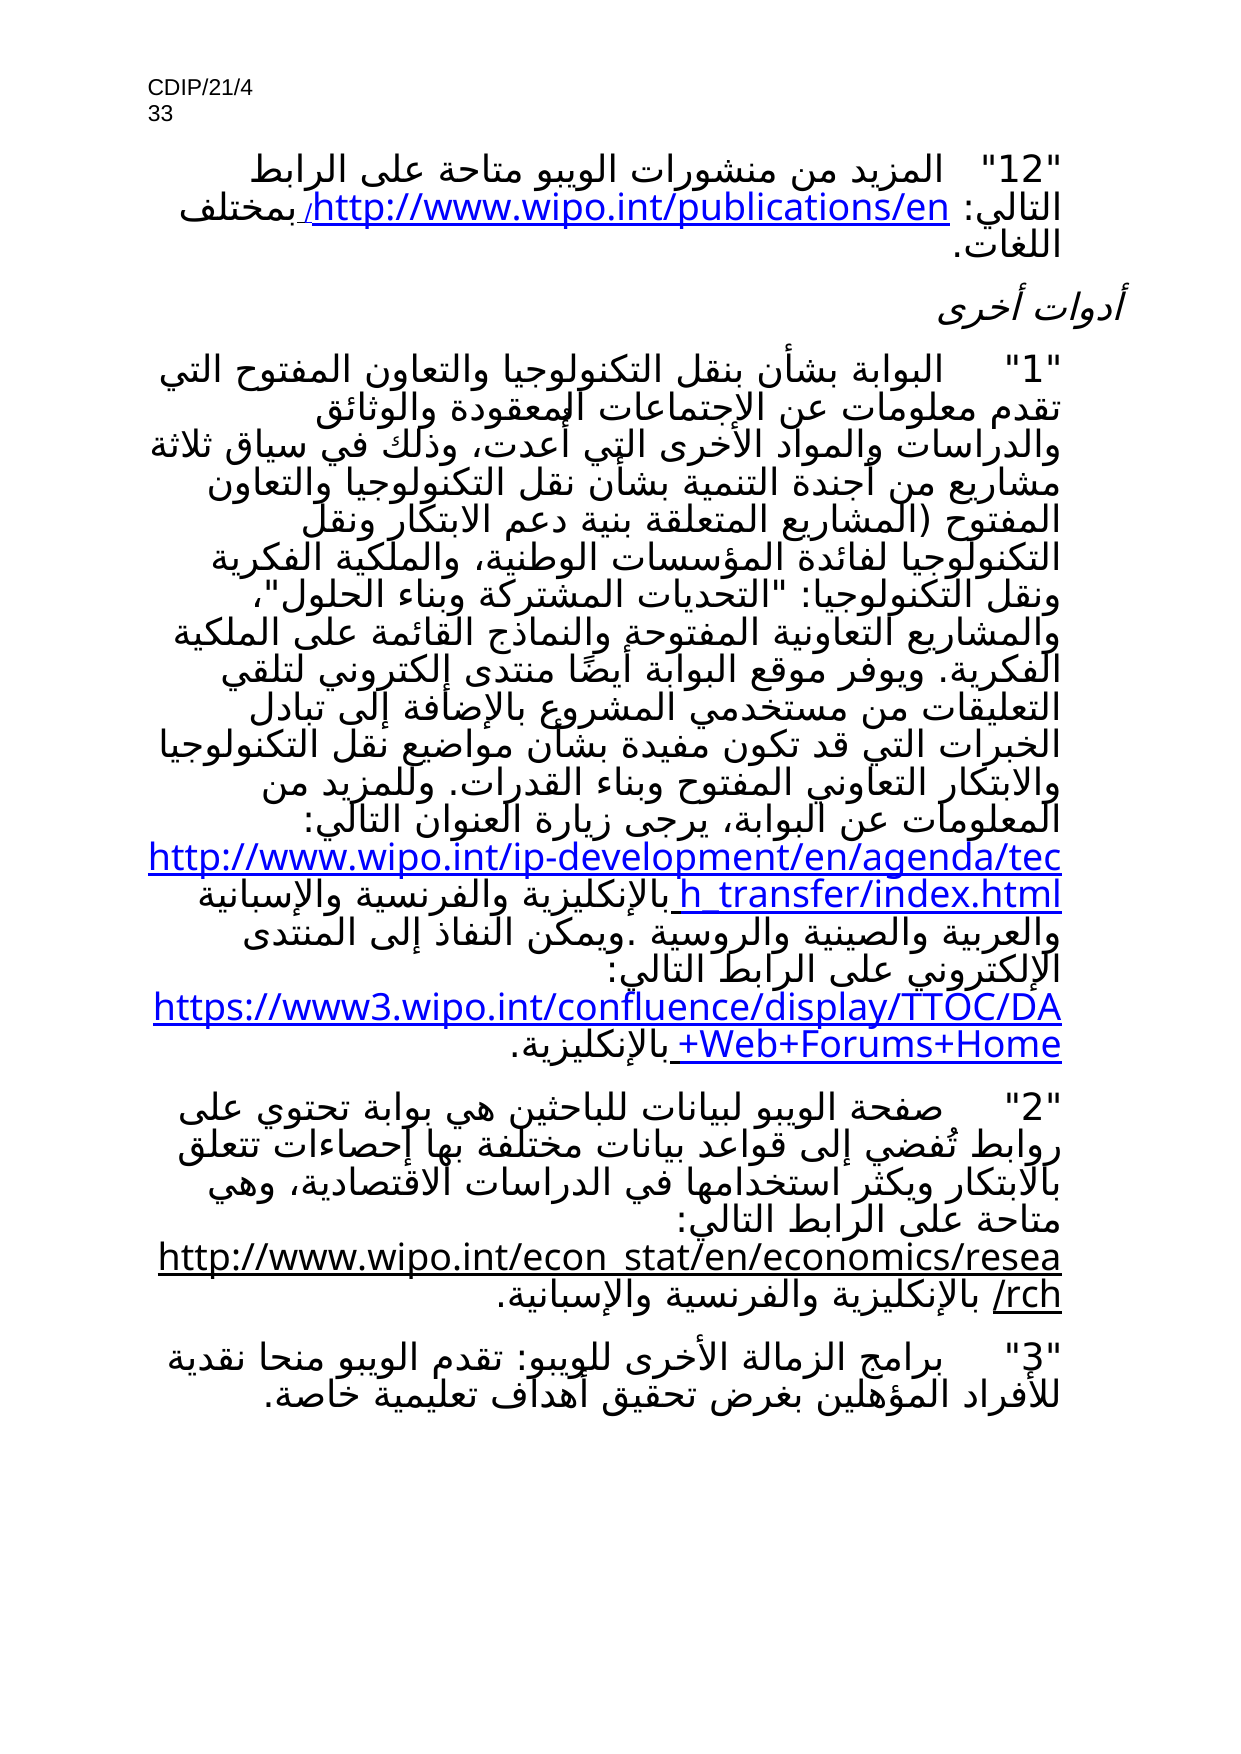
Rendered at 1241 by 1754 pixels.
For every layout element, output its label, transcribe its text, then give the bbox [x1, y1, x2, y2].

subtitle أدوات أخرى [148, 290, 1122, 328]
text "3" برامج الزمالة الأخرى للويبو: تقدم الويبو منحا نقدية للأفراد المؤهلين بغرض تحقيق أهداف تعليمية خاصة. [148, 1340, 1062, 1415]
text "12" المزيد من منشورات الويبو متاحة على الرابط التالي: http://www.wipo.int/publications/en/ بمختلف اللغات. [148, 153, 1062, 265]
text "1" البوابة بشأن بنقل التكنولوجيا والتعاون المفتوح التي تقدم معلومات عن الاجتماعات المعقودة والوثائق والدراسات والمواد الأخرى التي أُعدت، وذلك في سياق ثلاثة مشاريع من أجندة التنمية بشأن نقل التكنولوجيا والتعاون المفتوح (المشاريع المتعلقة بنية دعم الابتكار ونقل التكنولوجيا لفائدة المؤسسات الوطنية، والملكية الفكرية ونقل التكنولوجيا: "التحديات المشتركة وبناء الحلول"، والمشاريع التعاونية المفتوحة والنماذج القائمة على الملكية الفكرية. ويوفر موقع البوابة أيضًا منتدى إلكتروني لتلقي التعليقات من مستخدمي المشروع بالإضافة إلى تبادل الخبرات التي قد تكون مفيدة بشأن مواضيع نقل التكنولوجيا والابتكار التعاوني المفتوح وبناء القدرات. وللمزيد من المعلومات عن البوابة، يرجى زيارة العنوان التالي: http://www.wipo.int/ip-development/en/agenda/tech_transfer/index.html بالإنكليزية والفرنسية والإسبانية والعربية والصينية والروسية .ويمكن النفاذ إلى المنتدى الإلكتروني على الرابط التالي: https://www3.wipo.int/confluence/display/TTOC/DA+Web+Forums+Home بالإنكليزية. [148, 876, 1062, 1065]
text "2" صفحة الويبو لبيانات للباحثين هي بوابة تحتوي على روابط تُفضي إلى قواعد بيانات مختلفة بها إحصاءات تتعلق بالابتكار ويكثر استخدامها في الدراسات الاقتصادية، وهي متاحة على الرابط التالي: http://www.wipo.int/econ_stat/en/economics/research/ بالإنكليزية والفرنسية والإسبانية. [148, 1090, 1062, 1315]
text "1" البوابة بشأن بنقل التكنولوجيا والتعاون المفتوح التي تقدم معلومات عن الاجتماعات المعقودة والوثائق والدراسات والمواد الأخرى التي أُعدت، وذلك في سياق ثلاثة مشاريع من أجندة التنمية بشأن نقل التكنولوجيا والتعاون المفتوح (المشاريع المتعلقة بنية دعم الابتكار ونقل التكنولوجيا لفائدة المؤسسات الوطنية، والملكية الفكرية ونقل التكنولوجيا: "التحديات المشتركة وبناء الحلول"، والمشاريع التعاونية المفتوحة والنماذج القائمة على الملكية الفكرية. ويوفر موقع البوابة أيضًا منتدى إلكتروني لتلقي التعليقات من مستخدمي المشروع بالإضافة إلى تبادل الخبرات التي قد تكون مفيدة بشأن مواضيع نقل التكنولوجيا والابتكار التعاوني المفتوح وبناء القدرات. وللمزيد من المعلومات عن البوابة، يرجى زيارة العنوان التالي: http://www.wipo.int/ip-development/en/agenda/tech_transfer/index.html بالإنكليزية والفرنسية والإسبانية والعربية والصينية والروسية .ويمكن النفاذ إلى المنتدى الإلكتروني على الرابط التالي: https://www3.wipo.int/confluence/display/TTOC/DA+Web+Forums+Home بالإنكليزية. [148, 353, 1062, 873]
